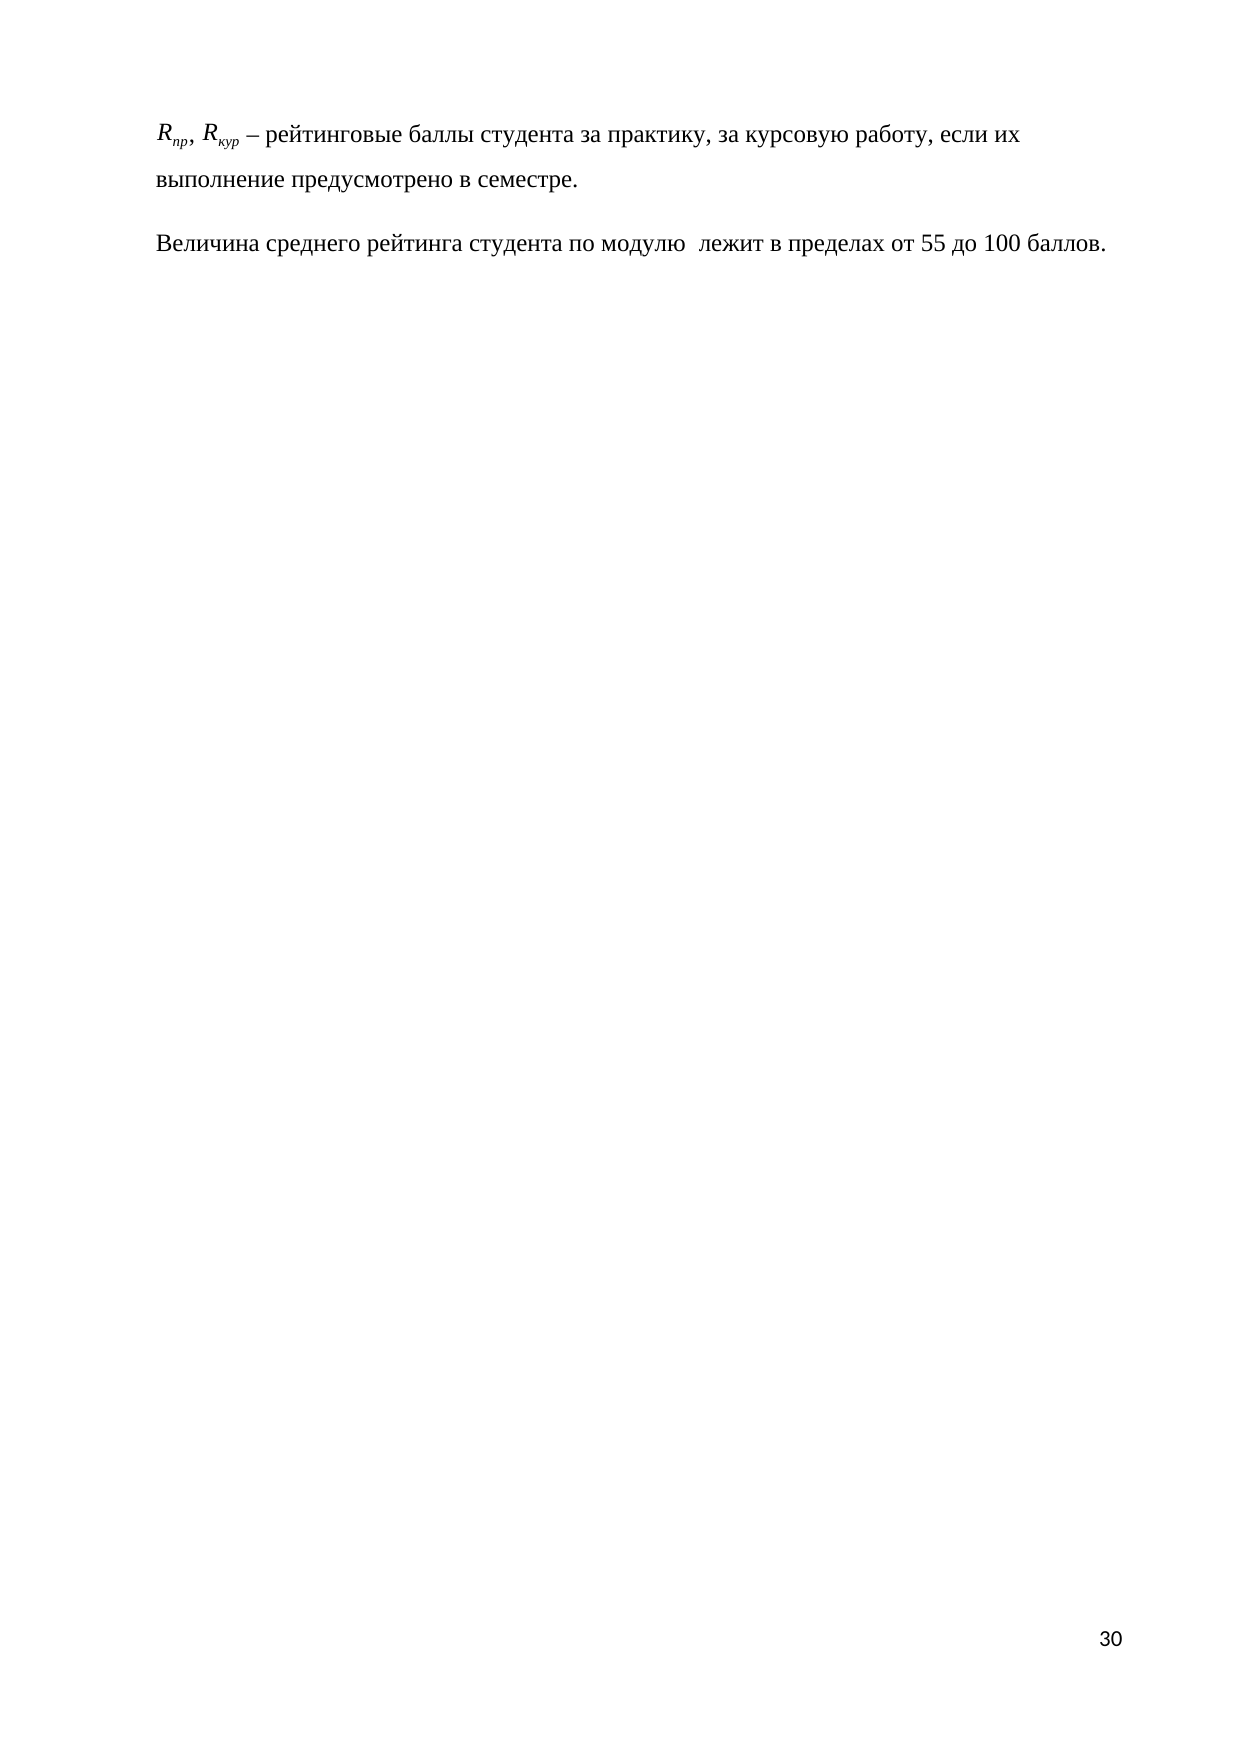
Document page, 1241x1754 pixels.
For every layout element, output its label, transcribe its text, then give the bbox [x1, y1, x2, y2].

text Величина среднего рейтинга студента по модулю лежит в пределах от 55 до 100 баллов. [156, 228, 1122, 257]
text , – рейтинговые баллы студента за практику, за курсовую работу, если их выполнение предусмотрено в семестре. [156, 118, 1122, 193]
